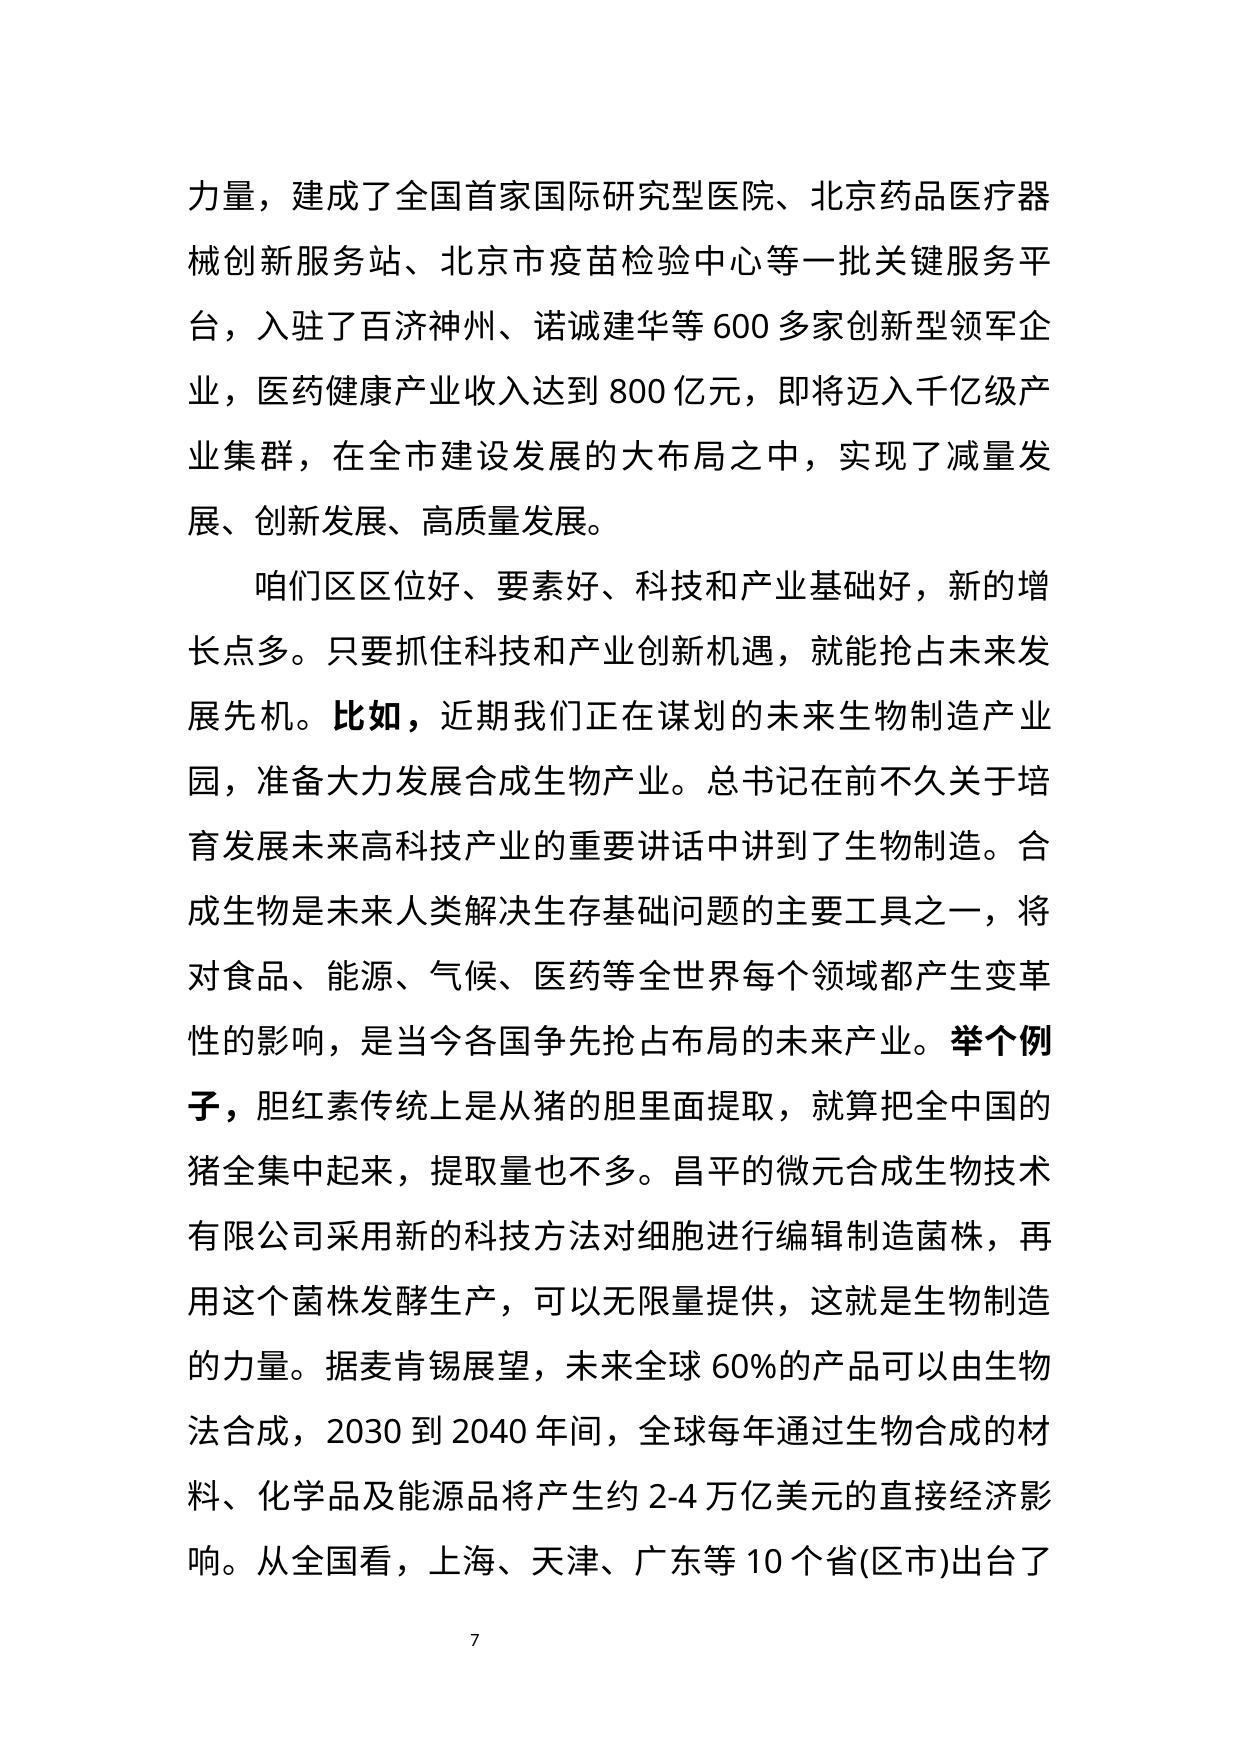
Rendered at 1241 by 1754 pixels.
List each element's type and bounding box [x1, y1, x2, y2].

text [187, 162, 1053, 552]
text [187, 552, 1053, 1592]
